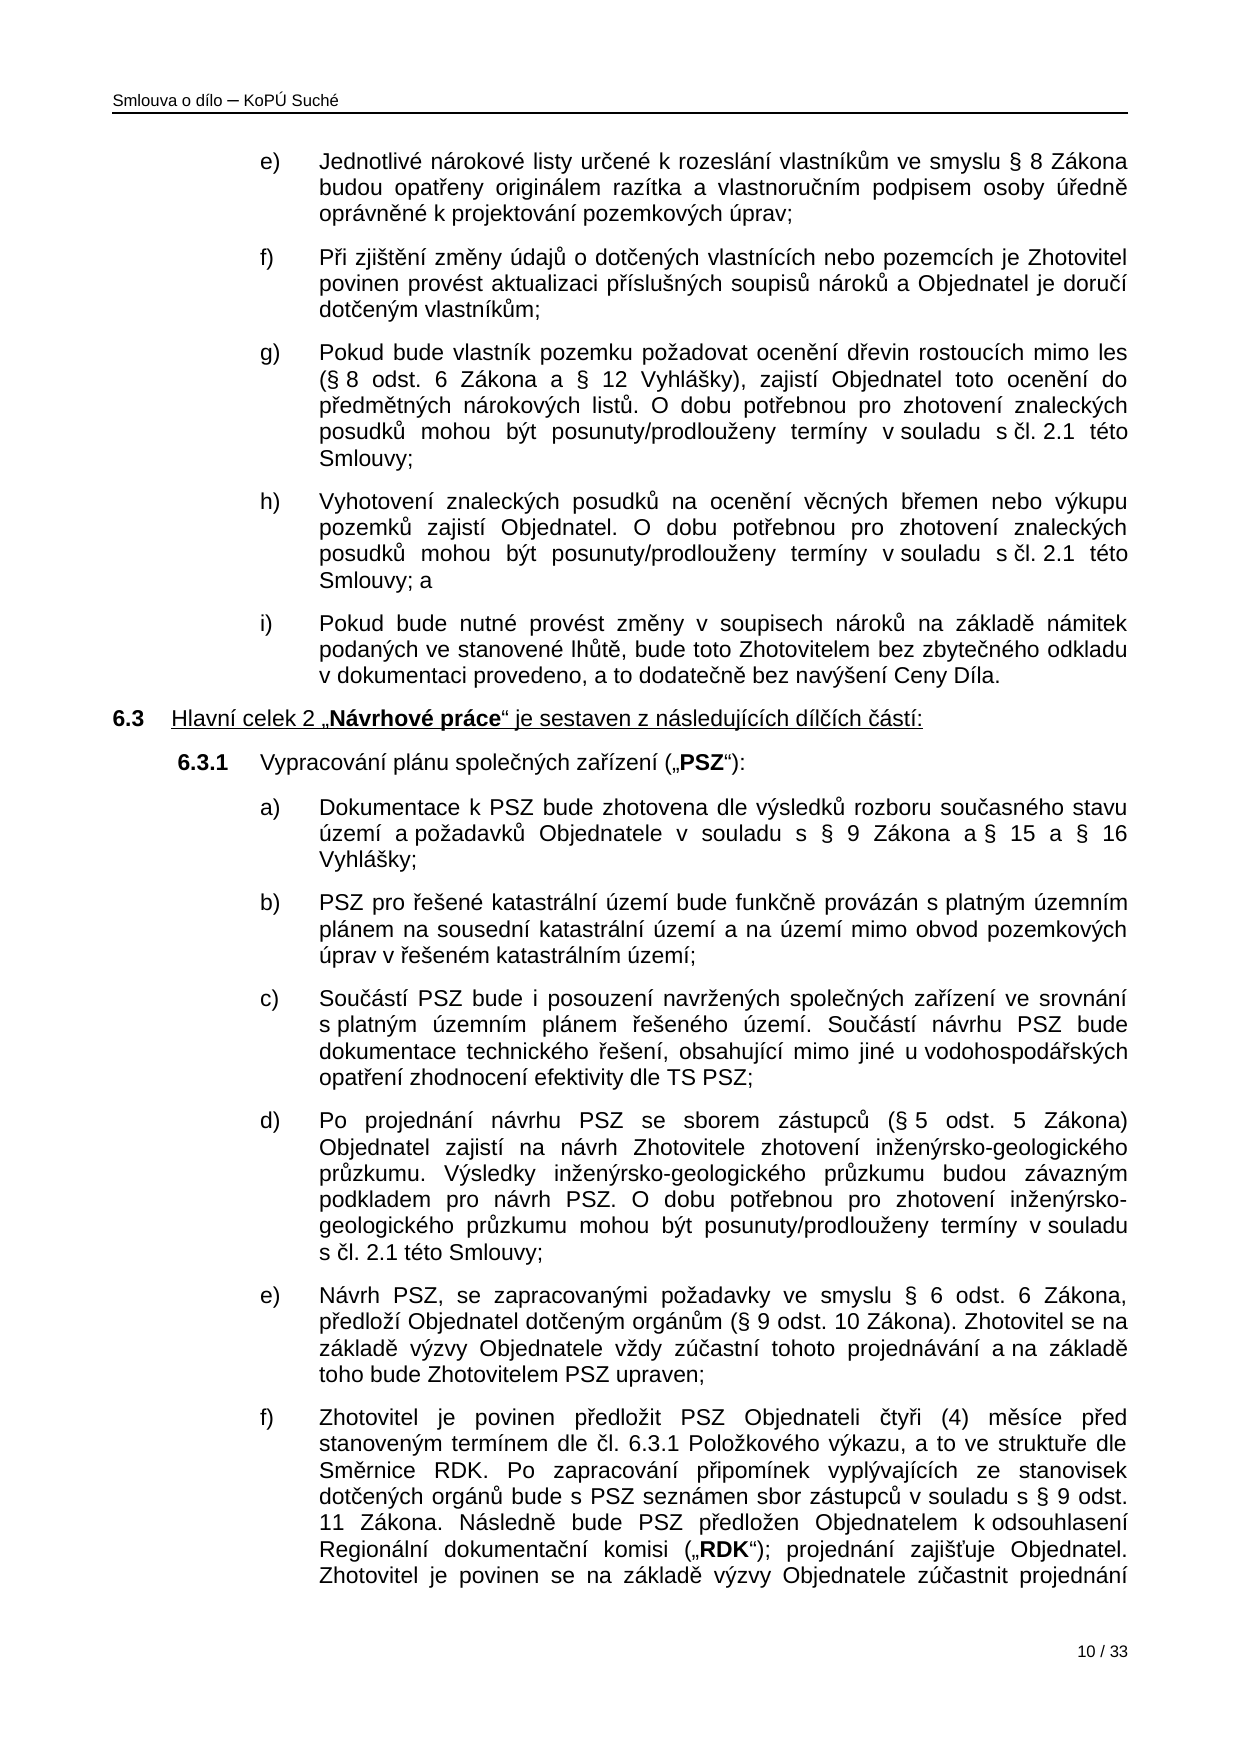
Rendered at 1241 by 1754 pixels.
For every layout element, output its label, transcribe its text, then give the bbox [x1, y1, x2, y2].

list Vyhotovení znaleckých posudků na ocenění věcných břemen nebo výkupu pozemků zajistí Objednatel. O dobu potřebnou pro zhotovení znaleckých posudků mohou být posunuty/prodlouženy termíny v souladu s čl. 2.1 této Smlouvy; a [260, 488, 1128, 593]
list Součástí PSZ bude i posouzení navržených společných zařízení ve srovnání s platným územním plánem řešeného území. Součástí návrhu PSZ bude dokumentace technického řešení, obsahující mimo jiné u vodohospodářských opatření zhodnocení efektivity dle TS PSZ; [260, 985, 1128, 1090]
text Vypracování plánu společných zařízení („PSZ“): [177, 748, 1128, 775]
list Pokud bude nutné provést změny v soupisech nároků na základě námitek podaných ve stanovené lhůtě, bude toto Zhotovitelem bez zbytečného odkladu v dokumentaci provedeno, a to dodatečně bez navýšení Ceny Díla. [260, 610, 1128, 689]
list Jednotlivé nárokové listy určené k rozeslání vlastníkům ve smyslu § 8 Zákona budou opatřeny originálem razítka a vlastnoručním podpisem osoby úředně oprávněné k projektování pozemkových úprav; [260, 148, 1128, 227]
list Po projednání návrhu PSZ se sborem zástupců (§ 5 odst. 5 Zákona) Objednatel zajistí na návrh Zhotovitele zhotovení inženýrsko-geologického průzkumu. Výsledky inženýrsko-geologického průzkumu budou závazným podkladem pro návrh PSZ. O dobu potřebnou pro zhotovení inženýrsko-geologického průzkumu mohou být posunuty/prodlouženy termíny v souladu s čl. 2.1 této Smlouvy; [260, 1107, 1128, 1265]
list Pokud bude vlastník pozemku požadovat ocenění dřevin rostoucích mimo les (§ 8 odst. 6 Zákona a § 12 Vyhlášky), zajistí Objednatel toto ocenění do předmětných nárokových listů. O dobu potřebnou pro zhotovení znaleckých posudků mohou být posunuty/prodlouženy termíny v souladu s čl. 2.1 této Smlouvy; [260, 339, 1128, 471]
list Dokumentace k PSZ bude zhotovena dle výsledků rozboru současného stavu území a požadavků Objednatele v souladu s § 9 Zákona a § 15 a § 16 Vyhlášky; [260, 793, 1128, 873]
list Návrh PSZ, se zapracovanými požadavky ve smyslu § 6 odst. 6 Zákona, předloží Objednatel dotčeným orgánům (§ 9 odst. 10 Zákona). Zhotovitel se na základě výzvy Objednatele vždy zúčastní tohoto projednávání a na základě toho bude Zhotovitelem PSZ upraven; [260, 1282, 1128, 1387]
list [260, 1404, 1128, 1588]
list Při zjištění změny údajů o dotčených vlastnících nebo pozemcích je Zhotovitel povinen provést aktualizaci příslušných soupisů nároků a Objednatel je doručí dotčeným vlastníkům; [260, 243, 1128, 322]
list PSZ pro řešené katastrální území bude funkčně provázán s platným územním plánem na sousední katastrální území a na území mimo obvod pozemkových úprav v řešeném katastrálním území; [260, 889, 1128, 968]
text Hlavní celek 2 „Návrhové práce“ je sestaven z následujících dílčích částí: [112, 705, 1128, 732]
